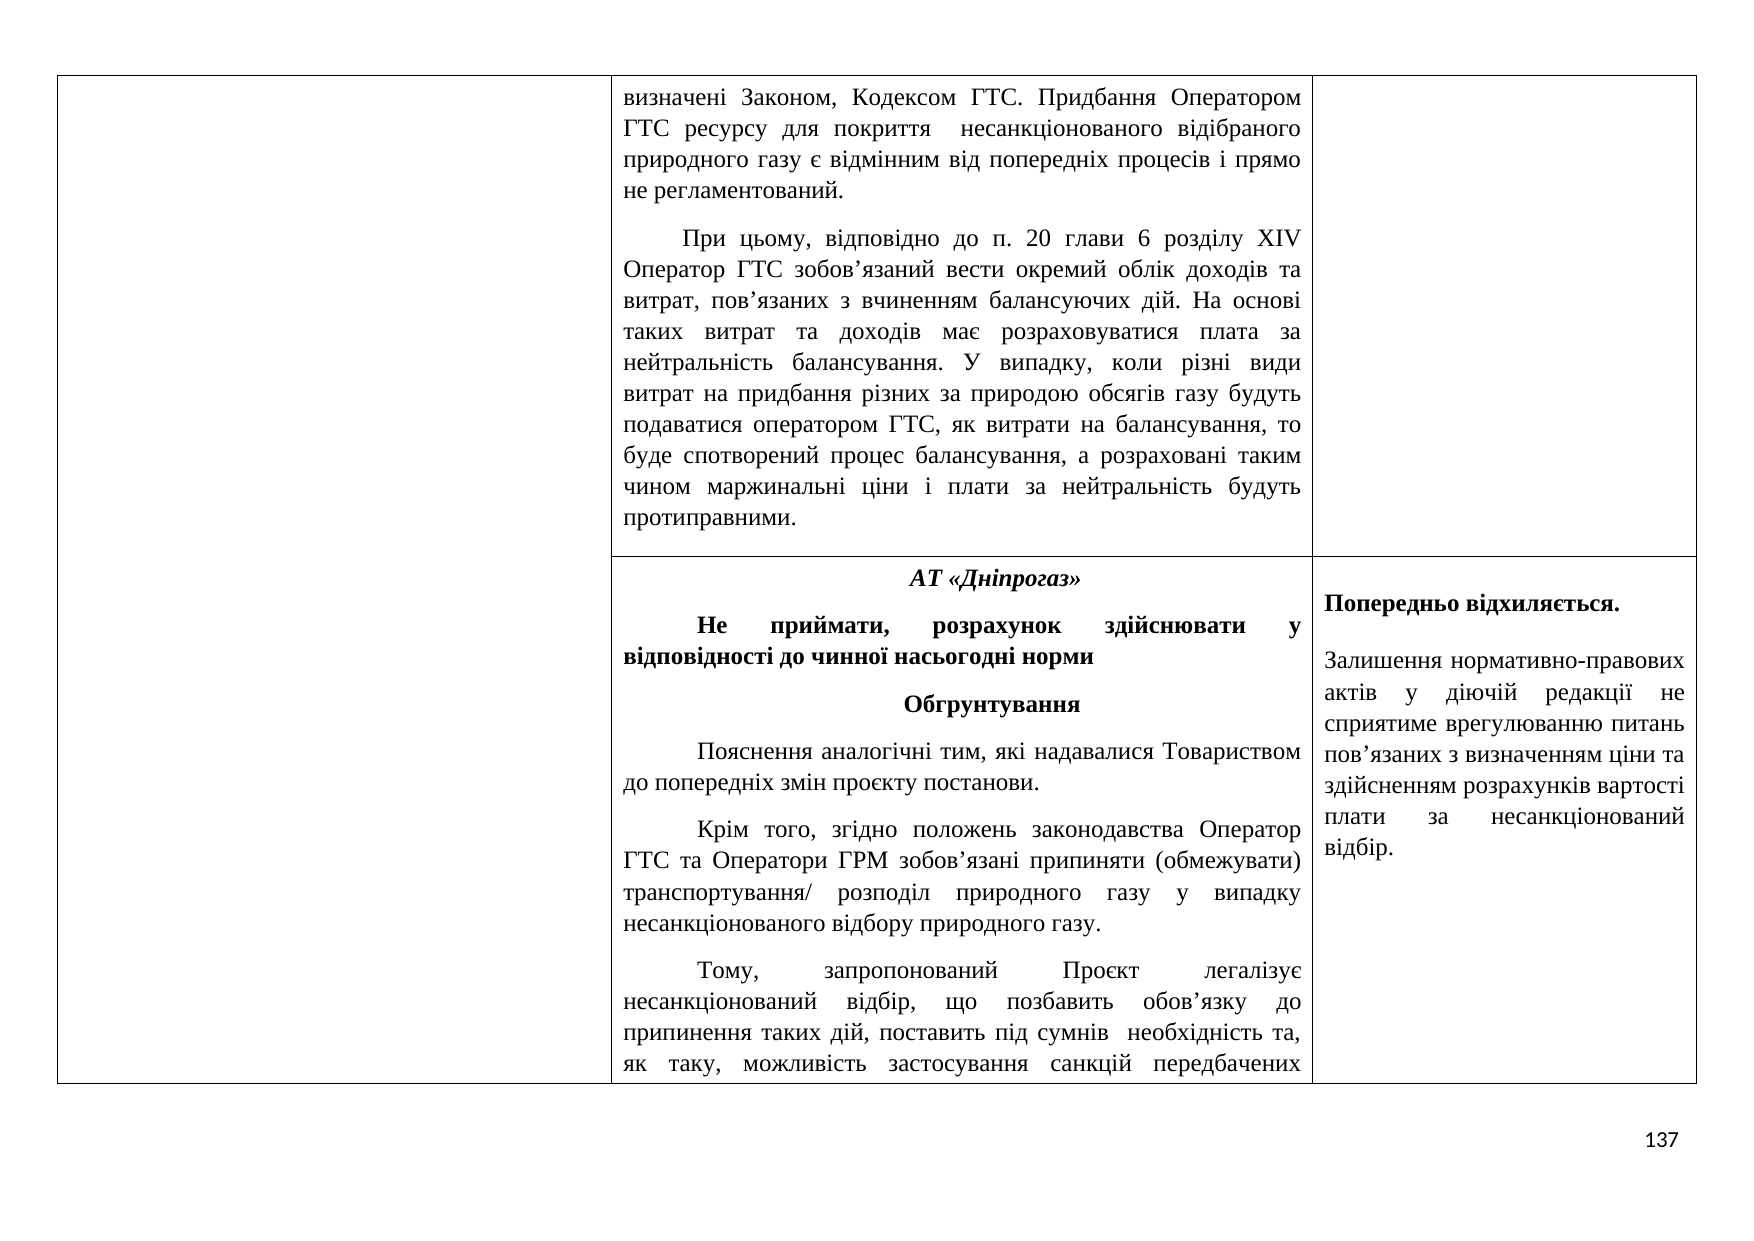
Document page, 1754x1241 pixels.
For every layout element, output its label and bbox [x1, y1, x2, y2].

table_cell [612, 557, 1312, 1083]
table_cell [1313, 76, 1696, 556]
table_cell [612, 76, 1312, 556]
table_cell [1313, 557, 1696, 1083]
